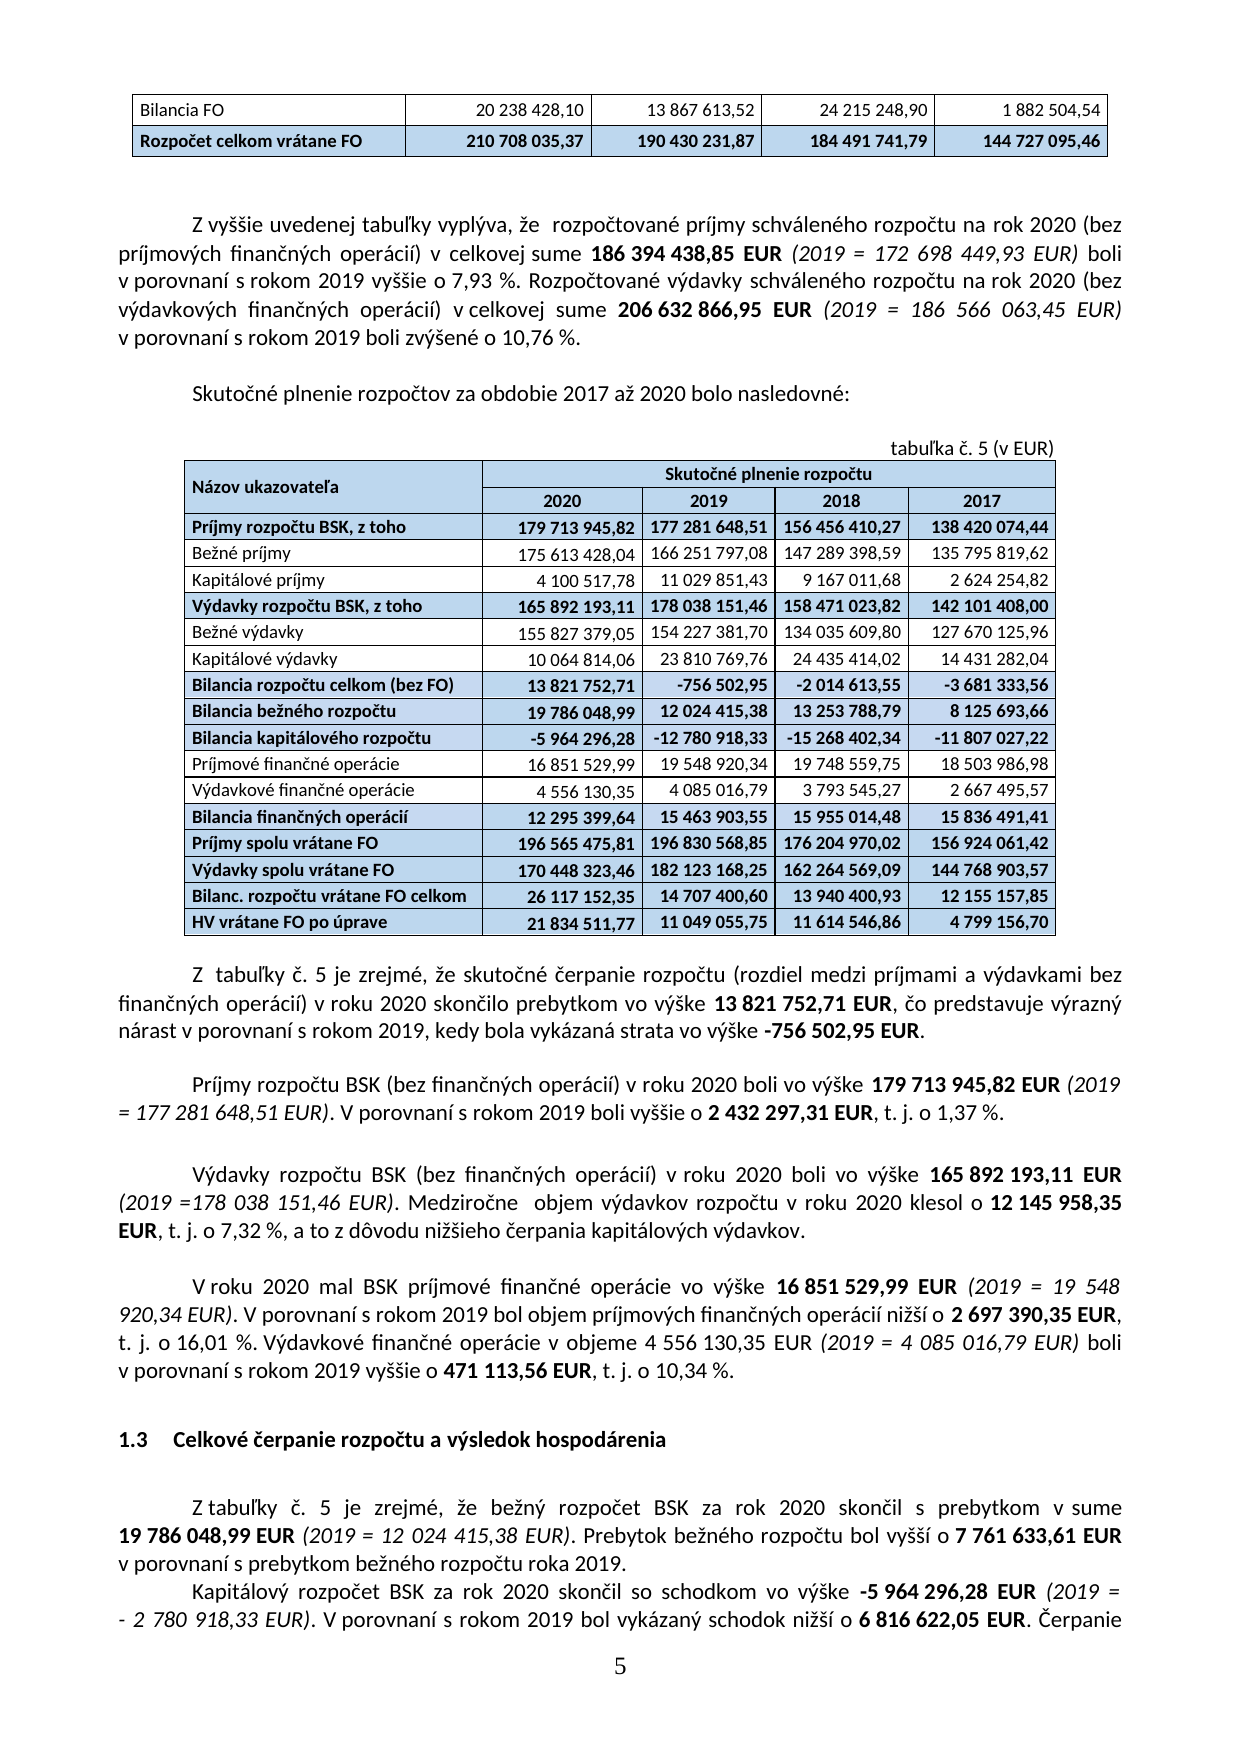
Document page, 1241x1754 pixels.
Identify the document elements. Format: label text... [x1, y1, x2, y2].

table_cell Výdavky rozpočtu BSK, z toho [185, 593, 482, 618]
table_cell Bežné príjmy [185, 540, 482, 566]
table_cell -12 780 918,33 [643, 725, 774, 750]
text Z tabuľky č. 5 je zrejmé, že bežný rozpočet BSK za rok 2020 skončil s prebytkom v sume 19 786 048,99 EUR (2019 = 12 024 415,38 EUR). Prebytok bežného rozpočtu bol vyšší o 7 761 633,61 EUR v porovnaní s prebytkom bežného rozpočtu roka 2019. [118, 1493, 1122, 1577]
table_cell 156 924 061,42 [909, 830, 1055, 856]
table_cell 162 264 569,09 [776, 857, 908, 882]
table_cell 155 827 379,05 [483, 619, 642, 645]
table_cell 24 435 414,02 [776, 646, 908, 671]
table_cell 196 565 475,81 [483, 830, 642, 856]
table_cell 196 830 568,85 [643, 830, 774, 856]
table_cell 2018 [776, 488, 908, 513]
table_cell 12 024 415,38 [643, 699, 774, 724]
table_cell Kapitálové výdavky [185, 646, 482, 671]
table_cell 2019 [643, 488, 774, 513]
table_cell 2020 [483, 488, 642, 513]
table_cell 134 035 609,80 [776, 619, 908, 645]
table_cell 13 253 788,79 [776, 699, 908, 724]
table_cell 142 101 408,00 [909, 593, 1055, 618]
table_cell 184 491 741,79 [762, 126, 934, 156]
table_cell 147 289 398,59 [776, 540, 908, 566]
text V roku 2020 mal BSK príjmové finančné operácie vo výške 16 851 529,99 EUR (2019 = 19 548 920,34 EUR). V porovnaní s rokom 2019 bol objem príjmových finančných operácií nižší o 2 697 390,35 EUR, t. j. o 16,01 %. Výdavkové finančné operácie v objeme 4 556 130,35 EUR (2019 = 4 085 016,79 EUR) boli v porovnaní s rokom 2019 vyššie o 471 113,56 EUR, t. j. o 10,34 %. [118, 1272, 1122, 1384]
table_cell Bilancia bežného rozpočtu [185, 699, 482, 724]
table_cell Výdavkové finančné operácie [185, 778, 482, 803]
table_cell 14 431 282,04 [909, 646, 1055, 671]
table_cell 2017 [909, 488, 1055, 513]
table_cell Rozpočet celkom vrátane FO [133, 126, 405, 156]
table_cell 179 713 945,82 [483, 514, 642, 539]
table_cell 165 892 193,11 [483, 593, 642, 618]
table_cell 15 463 903,55 [643, 804, 774, 829]
table_cell Bilancia rozpočtu celkom (bez FO) [185, 672, 482, 697]
table_cell 11 614 546,86 [776, 909, 908, 934]
table_cell 144 727 095,46 [935, 126, 1107, 156]
table_cell 178 038 151,46 [643, 593, 774, 618]
table_cell Príjmy spolu vrátane FO [185, 830, 482, 856]
table_cell 138 420 074,44 [909, 514, 1055, 539]
table_cell Príjmy rozpočtu BSK, z toho [185, 514, 482, 539]
table_cell 2 667 495,57 [909, 778, 1055, 803]
table_cell Bilanc. rozpočtu vrátane FO celkom [185, 883, 482, 908]
text Výdavky rozpočtu BSK (bez finančných operácií) v roku 2020 boli vo výške 165 892 193,11 EUR (2019 =178 038 151,46 EUR). Medziročne objem výdavkov rozpočtu v roku 2020 klesol o 12 145 958,35 EUR, t. j. o 7,32 %, a to z dôvodu nižšieho čerpania kapitálových výdavkov. [118, 1160, 1122, 1244]
table_cell -756 502,95 [643, 672, 774, 697]
table_cell 16 851 529,99 [483, 751, 642, 776]
table_cell -2 014 613,55 [776, 672, 908, 697]
table_cell 19 786 048,99 [483, 699, 642, 724]
table_cell 13 940 400,93 [776, 883, 908, 908]
table_cell 23 810 769,76 [643, 646, 774, 671]
table_cell 12 295 399,64 [483, 804, 642, 829]
text tabuľka č. 5 (v EUR) [118, 435, 1122, 460]
table_cell -15 268 402,34 [776, 725, 908, 750]
subtitle Príjmy rozpočtu BSK (bez finančných operácií) v roku 2020 boli vo výške 179 713 945,82 EUR (2019 = 177 281 648,51 EUR). V porovnaní s rokom 2019 boli vyššie o 2 432 297,31 EUR, t. j. o 1,37 %. [118, 1070, 1122, 1126]
table_cell 1 882 504,54 [935, 95, 1107, 125]
table_cell 19 548 920,34 [643, 751, 774, 776]
table_cell 26 117 152,35 [483, 883, 642, 908]
table_cell 4 100 517,78 [483, 567, 642, 592]
table_cell 10 064 814,06 [483, 646, 642, 671]
text Z vyššie uvedenej tabuľky vyplýva, že rozpočtované príjmy schváleného rozpočtu na rok 2020 (bez príjmových finančných operácií) v celkovej sume 186 394 438,85 EUR (2019 = 172 698 449,93 EUR) boli v porovnaní s rokom 2019 vyššie o 7,93 %. Rozpočtované výdavky schváleného rozpočtu na rok 2020 (bez výdavkových finančných operácií) v celkovej sume 206 632 866,95 EUR (2019 = 186 566 063,45 EUR) v porovnaní s rokom 2019 boli zvýšené o 10,76 %. [118, 211, 1122, 351]
table_cell 11 049 055,75 [643, 909, 774, 934]
table_cell 175 613 428,04 [483, 540, 642, 566]
table_cell 210 708 035,37 [406, 126, 591, 156]
table_cell Bilancia kapitálového rozpočtu [185, 725, 482, 750]
table_cell Príjmové finančné operácie [185, 751, 482, 776]
table_cell -11 807 027,22 [909, 725, 1055, 750]
table_cell 15 955 014,48 [776, 804, 908, 829]
table_cell 4 556 130,35 [483, 778, 642, 803]
table_cell 15 836 491,41 [909, 804, 1055, 829]
table_cell 9 167 011,68 [776, 567, 908, 592]
table_cell -3 681 333,56 [909, 672, 1055, 697]
table_cell 127 670 125,96 [909, 619, 1055, 645]
table_cell 21 834 511,77 [483, 909, 642, 934]
table_cell 13 867 613,52 [592, 95, 761, 125]
table_cell Bilancia finančných operácií [185, 804, 482, 829]
table_cell 19 748 559,75 [776, 751, 908, 776]
subtitle Z tabuľky č. 5 je zrejmé, že skutočné čerpanie rozpočtu (rozdiel medzi príjmami a výdavkami bez finančných operácií) v roku 2020 skončilo prebytkom vo výške 13 821 752,71 EUR, čo predstavuje výrazný nárast v porovnaní s rokom 2019, kedy bola vykázaná strata vo výške -756 502,95 EUR. [118, 961, 1122, 1045]
table_header Skutočné plnenie rozpočtu [483, 461, 1055, 487]
table_cell Bežné výdavky [185, 619, 482, 645]
table_cell 154 227 381,70 [643, 619, 774, 645]
table_cell 13 821 752,71 [483, 672, 642, 697]
table_cell 24 215 248,90 [762, 95, 934, 125]
table_cell 11 029 851,43 [643, 567, 774, 592]
table_cell Kapitálové príjmy [185, 567, 482, 592]
text Skutočné plnenie rozpočtov za obdobie 2017 až 2020 bolo nasledovné: [118, 379, 1122, 407]
table_cell 190 430 231,87 [592, 126, 761, 156]
table_cell 135 795 819,62 [909, 540, 1055, 566]
table_cell 144 768 903,57 [909, 857, 1055, 882]
table_cell 4 799 156,70 [909, 909, 1055, 934]
table_cell 182 123 168,25 [643, 857, 774, 882]
table_cell 18 503 986,98 [909, 751, 1055, 776]
table_cell HV vrátane FO po úprave [185, 909, 482, 934]
table_cell 20 238 428,10 [406, 95, 591, 125]
table_cell 166 251 797,08 [643, 540, 774, 566]
text 1.3 Celkové čerpanie rozpočtu a výsledok hospodárenia [118, 1425, 1122, 1453]
table_cell -5 964 296,28 [483, 725, 642, 750]
table_cell 170 448 323,46 [483, 857, 642, 882]
table_header Názov ukazovateľa [185, 461, 482, 513]
table_cell 176 204 970,02 [776, 830, 908, 856]
table_cell 156 456 410,27 [776, 514, 908, 539]
table_cell 8 125 693,66 [909, 699, 1055, 724]
table_cell 12 155 157,85 [909, 883, 1055, 908]
table_cell 14 707 400,60 [643, 883, 774, 908]
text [118, 1577, 1122, 1633]
table_cell 4 085 016,79 [643, 778, 774, 803]
table_cell Bilancia FO [133, 95, 405, 125]
table_cell 2 624 254,82 [909, 567, 1055, 592]
table_cell Výdavky spolu vrátane FO [185, 857, 482, 882]
table_cell 177 281 648,51 [643, 514, 774, 539]
table_cell 158 471 023,82 [776, 593, 908, 618]
table_cell 3 793 545,27 [776, 778, 908, 803]
